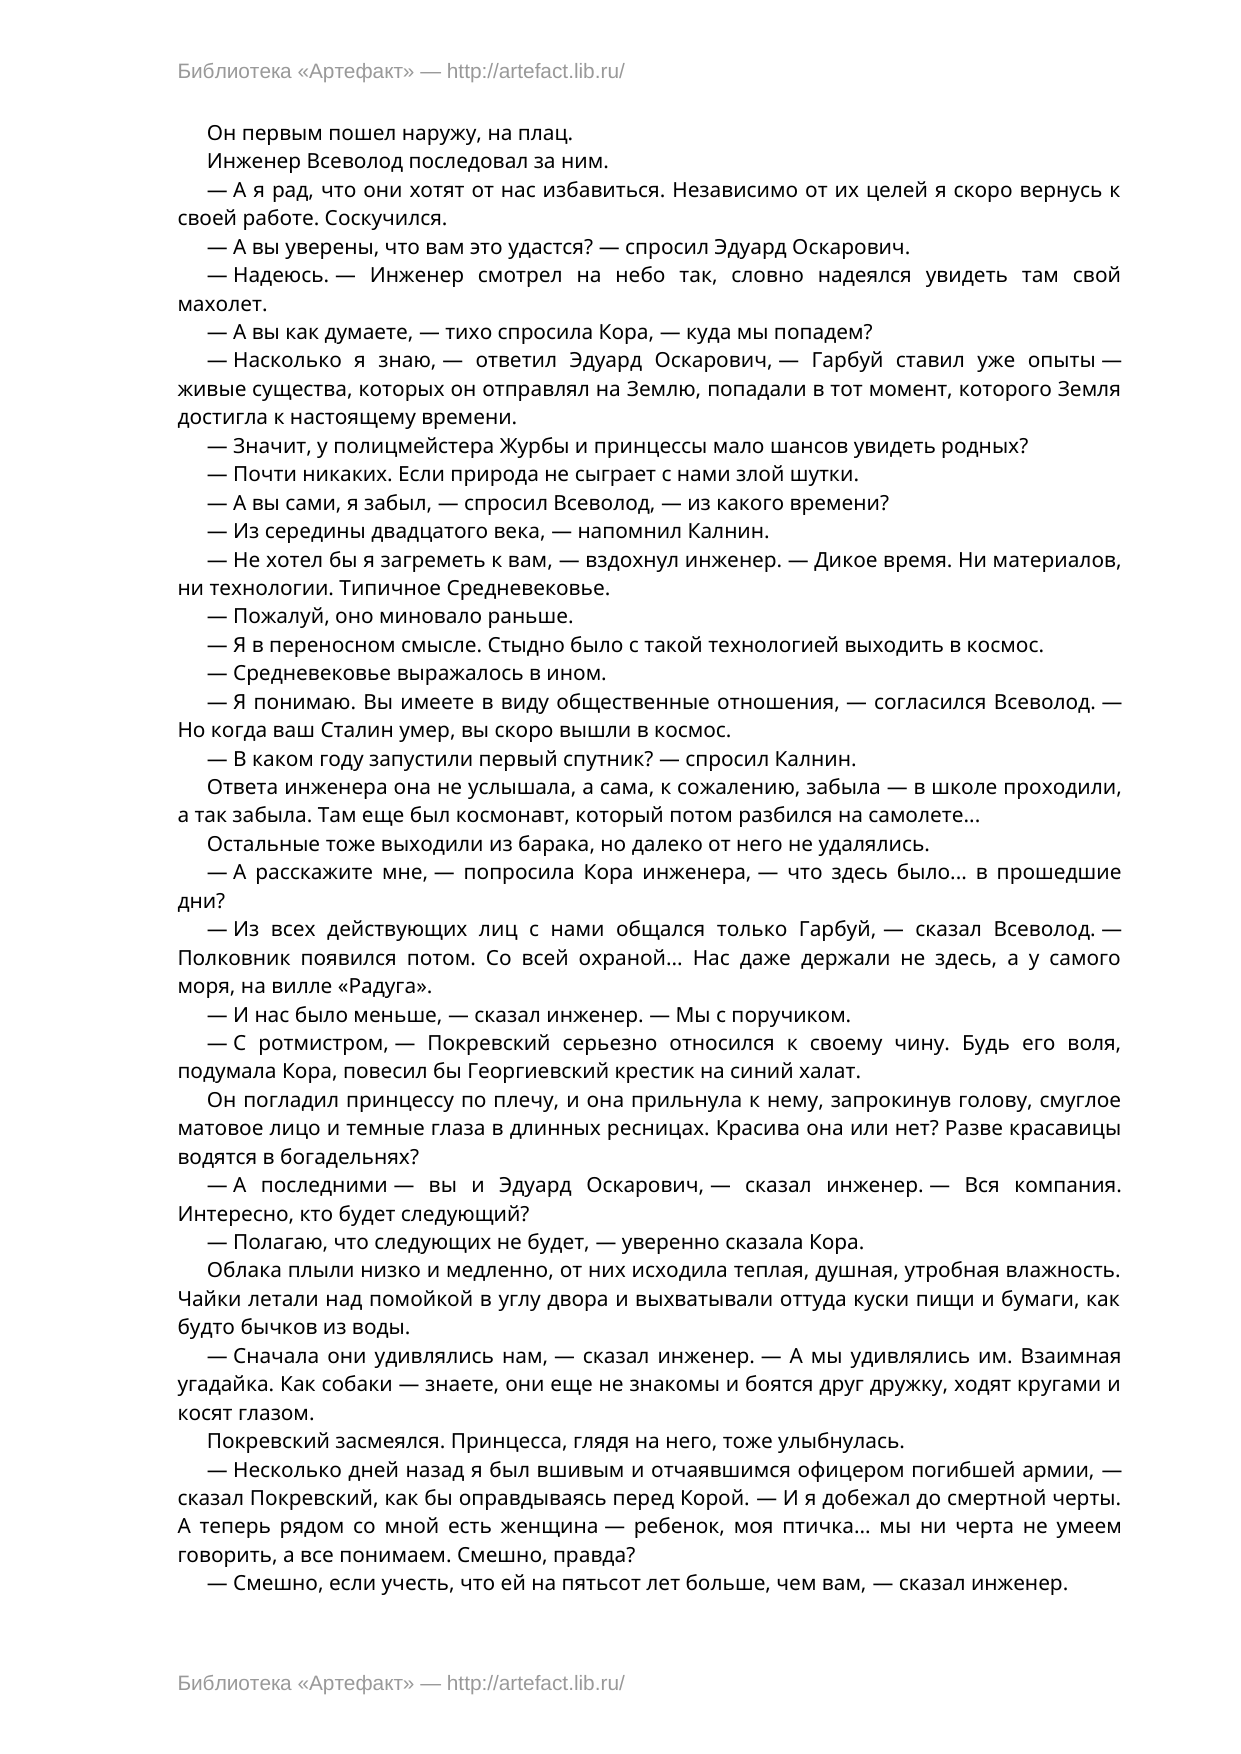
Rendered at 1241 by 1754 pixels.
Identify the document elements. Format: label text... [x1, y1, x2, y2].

text — Средневековье выражалось в ином. [177, 658, 1122, 687]
text — В каком году запустили первый спутник? — спросил Калнин. [177, 744, 1122, 772]
text — Почти никаких. Если природа не сыграет с нами злой шутки. [177, 459, 1122, 488]
text — Полагаю, что следующих не будет, — уверенно сказала Кора. [177, 1227, 1122, 1256]
text — Я в переносном смысле. Стыдно было с такой технологией выходить в космос. [177, 630, 1122, 658]
text Инженер Всеволод последовал за ним. [177, 147, 1122, 175]
text — Надеюсь. — Инженер смотрел на небо так, словно надеялся увидеть там свой махолет. [177, 260, 1122, 317]
text — Из всех действующих лиц с нами общался только Гарбуй, — сказал Всеволод. — Полковник появился потом. Со всей охраной... Нас даже держали не здесь, а у самого моря, на вилле «Радуга». [177, 914, 1122, 1000]
text Остальные тоже выходили из барака, но далеко от него не удалялись. [177, 829, 1122, 857]
text — Из середины двадцатого века, — напомнил Калнин. [177, 516, 1122, 545]
text — А я рад, что они хотят от нас избавиться. Независимо от их целей я скоро вернусь к своей работе. Соскучился. [177, 175, 1122, 232]
text Покревский засмеялся. Принцесса, глядя на него, тоже улыбнулась. [177, 1426, 1122, 1455]
text — А расскажите мне, — попросила Кора инженера, — что здесь было... в прошедшие дни? [177, 857, 1122, 914]
text — А вы как думаете, — тихо спросила Кора, — куда мы попадем? [177, 317, 1122, 346]
text — Значит, у полицмейстера Журбы и принцессы мало шансов увидеть родных? [177, 431, 1122, 459]
text — Насколько я знаю, — ответил Эдуард Оскарович, — Гарбуй ставил уже опыты — живые существа, которых он отправлял на Землю, попадали в тот момент, которого Земля достигла к настоящему времени. [177, 346, 1122, 431]
text Он погладил принцессу по плечу, и она прильнула к нему, запрокинув голову, смуглое матовое лицо и темные глаза в длинных ресницах. Красива она или нет? Разве красавицы водятся в богадельнях? [177, 1085, 1122, 1170]
text — Смешно, если учесть, что ей на пятьсот лет больше, чем вам, — сказал инженер. [177, 1568, 1122, 1597]
text — Сначала они удивлялись нам, — сказал инженер. — А мы удивлялись им. Взаимная угадайка. Как собаки — знаете, они еще не знакомы и боятся друг дружку, ходят кругами и косят глазом. [177, 1341, 1122, 1426]
text Он первым пошел наружу, на плац. [177, 118, 1122, 147]
text — Я понимаю. Вы имеете в виду общественные отношения, — согласился Всеволод. — Но когда ваш Сталин умер, вы скоро вышли в космос. [177, 687, 1122, 744]
text — С ротмистром, — Покревский серьезно относился к своему чину. Будь его воля, подумала Кора, повесил бы Георгиевский крестик на синий халат. [177, 1028, 1122, 1085]
text — Несколько дней назад я был вшивым и отчаявшимся офицером погибшей армии, — сказал Покревский, как бы оправдываясь перед Корой. — И я добежал до смертной черты. А теперь рядом со мной есть женщина — ребенок, моя птичка... мы ни черта не умеем говорить, а все понимаем. Смешно, правда? [177, 1455, 1122, 1568]
text — А вы сами, я забыл, — спросил Всеволод, — из какого времени? [177, 488, 1122, 516]
text — А последними — вы и Эдуард Оскарович, — сказал инженер. — Вся компания. Интересно, кто будет следующий? [177, 1170, 1122, 1227]
text — Пожалуй, оно миновало раньше. [177, 602, 1122, 630]
text — Не хотел бы я загреметь к вам, — вздохнул инженер. — Дикое время. Ни материалов, ни технологии. Типичное Средневековье. [177, 545, 1122, 602]
text — И нас было меньше, — сказал инженер. — Мы с поручиком. [177, 1000, 1122, 1028]
text — А вы уверены, что вам это удастся? — спросил Эдуард Оскарович. [177, 232, 1122, 260]
text Облака плыли низко и медленно, от них исходила теплая, душная, утробная влажность. Чайки летали над помойкой в углу двора и выхватывали оттуда куски пищи и бумаги, как будто бычков из воды. [177, 1256, 1122, 1341]
text Ответа инженера она не услышала, а сама, к сожалению, забыла — в школе проходили, а так забыла. Там еще был космонавт, который потом разбился на самолете... [177, 772, 1122, 829]
